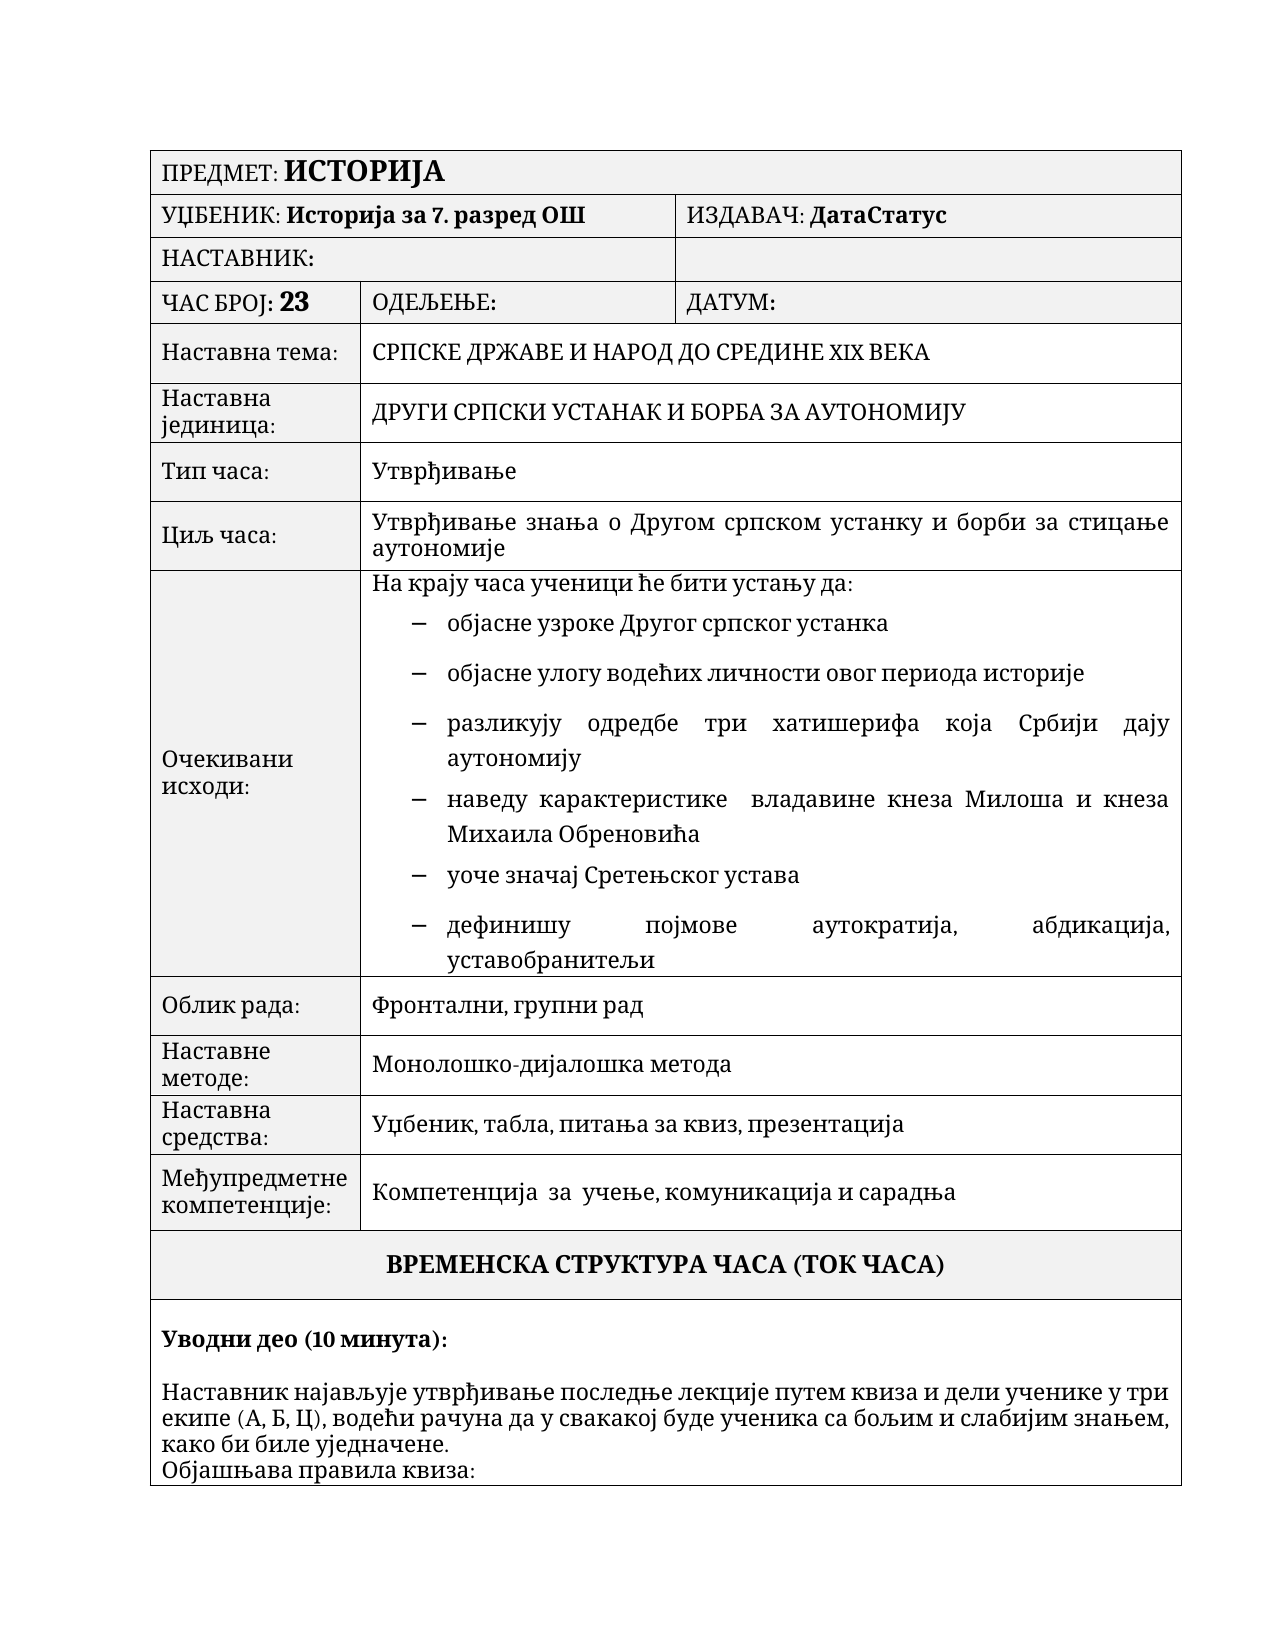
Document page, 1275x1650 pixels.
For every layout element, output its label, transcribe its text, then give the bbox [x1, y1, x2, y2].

table_cell ДАТУМ: [676, 282, 1181, 323]
table_cell ВРЕМЕНСКА СТРУКТУРА ЧАСА (ТОК ЧАСА) [151, 1231, 1181, 1299]
table_cell Облик рада: [151, 977, 360, 1035]
table_cell Међупредметне компетенције: [151, 1155, 360, 1230]
table_cell Наставна тема: [151, 324, 360, 382]
table_cell ОДЕЉЕЊЕ: [361, 282, 675, 323]
table_cell [676, 238, 1181, 281]
table_cell НАСТАВНИК: [151, 238, 675, 281]
table_cell Очекивани исходи: [151, 571, 360, 976]
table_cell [151, 1300, 1181, 1485]
table_cell Фронтални, групни рад [361, 977, 1181, 1035]
table_cell Циљ часа: [151, 502, 360, 570]
table_cell Наставне методе: [151, 1036, 360, 1094]
table_cell Наставна средства: [151, 1096, 360, 1154]
table_cell На крају часа ученици ће бити устању да: објасне узроке Другог српског устанка објасне улогу водећих личности овог периода историје разликују одредбе три хатишерифа која Србији дају аутономију наведу карактеристике владавине кнеза Милоша и кнеза Михаила Обреновића уоче значај Сретењског устава дефинишу појмове аутократија, абдикација, уставобранитељи [361, 571, 1181, 976]
table_cell УЏБЕНИК: Историја за 7. разред ОШ [151, 195, 675, 237]
table_cell ЧАС БРОЈ: 23 [151, 282, 360, 323]
table_cell Наставна јединица: [151, 384, 360, 442]
table_cell ИЗДАВАЧ: ДатаСтатус [676, 195, 1181, 237]
table_cell Монолошко-дијалошка метода [361, 1036, 1181, 1094]
table_cell ДРУГИ СРПСКИ УСТАНАК И БОРБА ЗА АУТОНОМИЈУ [361, 384, 1181, 442]
table_cell Тип часа: [151, 443, 360, 501]
table_header ПРЕДМЕТ: ИСТОРИЈА [151, 151, 1181, 194]
table_cell СРПСКЕ ДРЖАВЕ И НАРОД ДО СРЕДИНЕ XIX ВЕКА [361, 324, 1181, 382]
table_cell Уџбеник, табла, питања за квиз, презентација [361, 1096, 1181, 1154]
table_cell Компетенција за учење, комуникација и сарадња [361, 1155, 1181, 1230]
table_cell Утврђивање знања о Другом српском устанку и борби за стицање аутономије [361, 502, 1181, 570]
table_cell Утврђивање [361, 443, 1181, 501]
